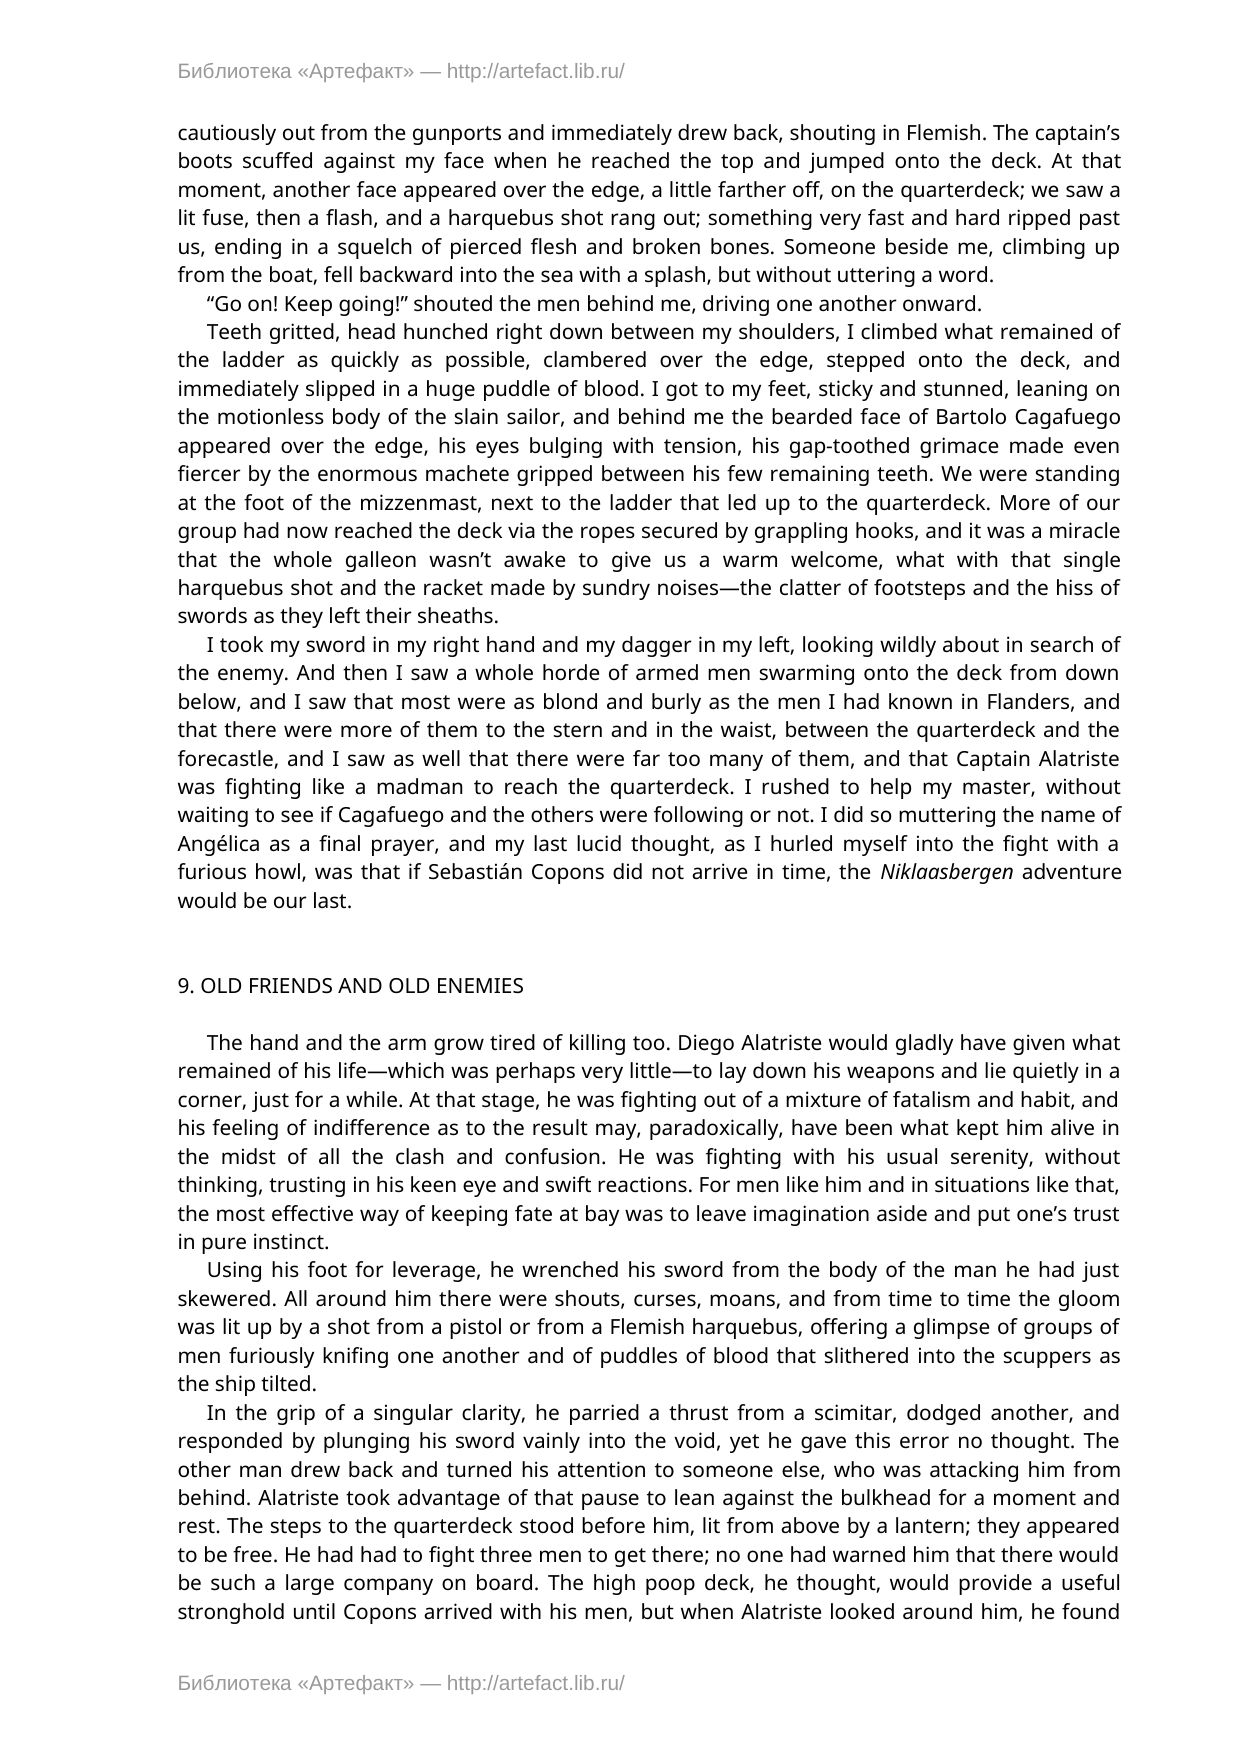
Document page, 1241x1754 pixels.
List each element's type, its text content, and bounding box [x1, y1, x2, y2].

text Teeth gritted, head hunched right down between my shoulders, I climbed what remained of the ladder as quickly as possible, clambered over the edge, stepped onto the deck, and immediately slipped in a huge puddle of blood. I got to my feet, sticky and stunned, leaning on the motionless body of the slain sailor, and behind me the bearded face of Bartolo Cagafuego appeared over the edge, his eyes bulging with tension, his gap-toothed grimace made even fiercer by the enormous machete gripped between his few remaining teeth. We were standing at the foot of the mizzenmast, next to the ladder that led up to the quarterdeck. More of our group had now reached the deck via the ropes secured by grappling hooks, and it was a miracle that the whole galleon wasn’t awake to give us a warm welcome, what with that single harquebus shot and the racket made by sundry noises—the clatter of footsteps and the hiss of swords as they left their sheaths. [177, 317, 1122, 630]
text Using his foot for leverage, he wrenched his sword from the body of the man he had just skewered. All around him there were shouts, curses, moans, and from time to time the gloom was lit up by a shot from a pistol or from a Flemish harquebus, offering a glimpse of groups of men furiously knifing one another and of puddles of blood that slithered into the scuppers as the ship tilted. [177, 1256, 1122, 1398]
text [177, 118, 1122, 289]
text The hand and the arm grow tired of killing too. Diego Alatriste would gladly have given what remained of his life—which was perhaps very little—to lay down his weapons and lie quietly in a corner, just for a while. At that stage, he was fighting out of a mixture of fatalism and habit, and his feeling of indifference as to the result may, paradoxically, have been what kept him alive in the midst of all the clash and confusion. He was fighting with his usual serenity, without thinking, trusting in his keen eye and swift reactions. For men like him and in situations like that, the most effective way of keeping fate at bay was to leave imagination aside and put one’s trust in pure instinct. [177, 1028, 1122, 1256]
text I took my sword in my right hand and my dagger in my left, looking wildly about in search of the enemy. And then I saw a whole horde of armed men swarming onto the deck from down below, and I saw that most were as blond and burly as the men I had known in Flanders, and that there were more of them to the stern and in the waist, between the quarterdeck and the forecastle, and I saw as well that there were far too many of them, and that Captain Alatriste was fighting like a madman to reach the quarterdeck. I rushed to help my master, without waiting to see if Cagafuego and the others were following or not. I did so muttering the name of Angélica as a final prayer, and my last lucid thought, as I hurled myself into the fight with a furious howl, was that if Sebastián Copons did not arrive in time, the Niklaasbergen adventure would be our last. [177, 630, 1122, 914]
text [177, 1398, 1122, 1625]
text “Go on! Keep going!” shouted the men behind me, driving one another onward. [177, 289, 1122, 317]
text 9. OLD FRIENDS AND OLD ENEMIES [177, 971, 1122, 1000]
